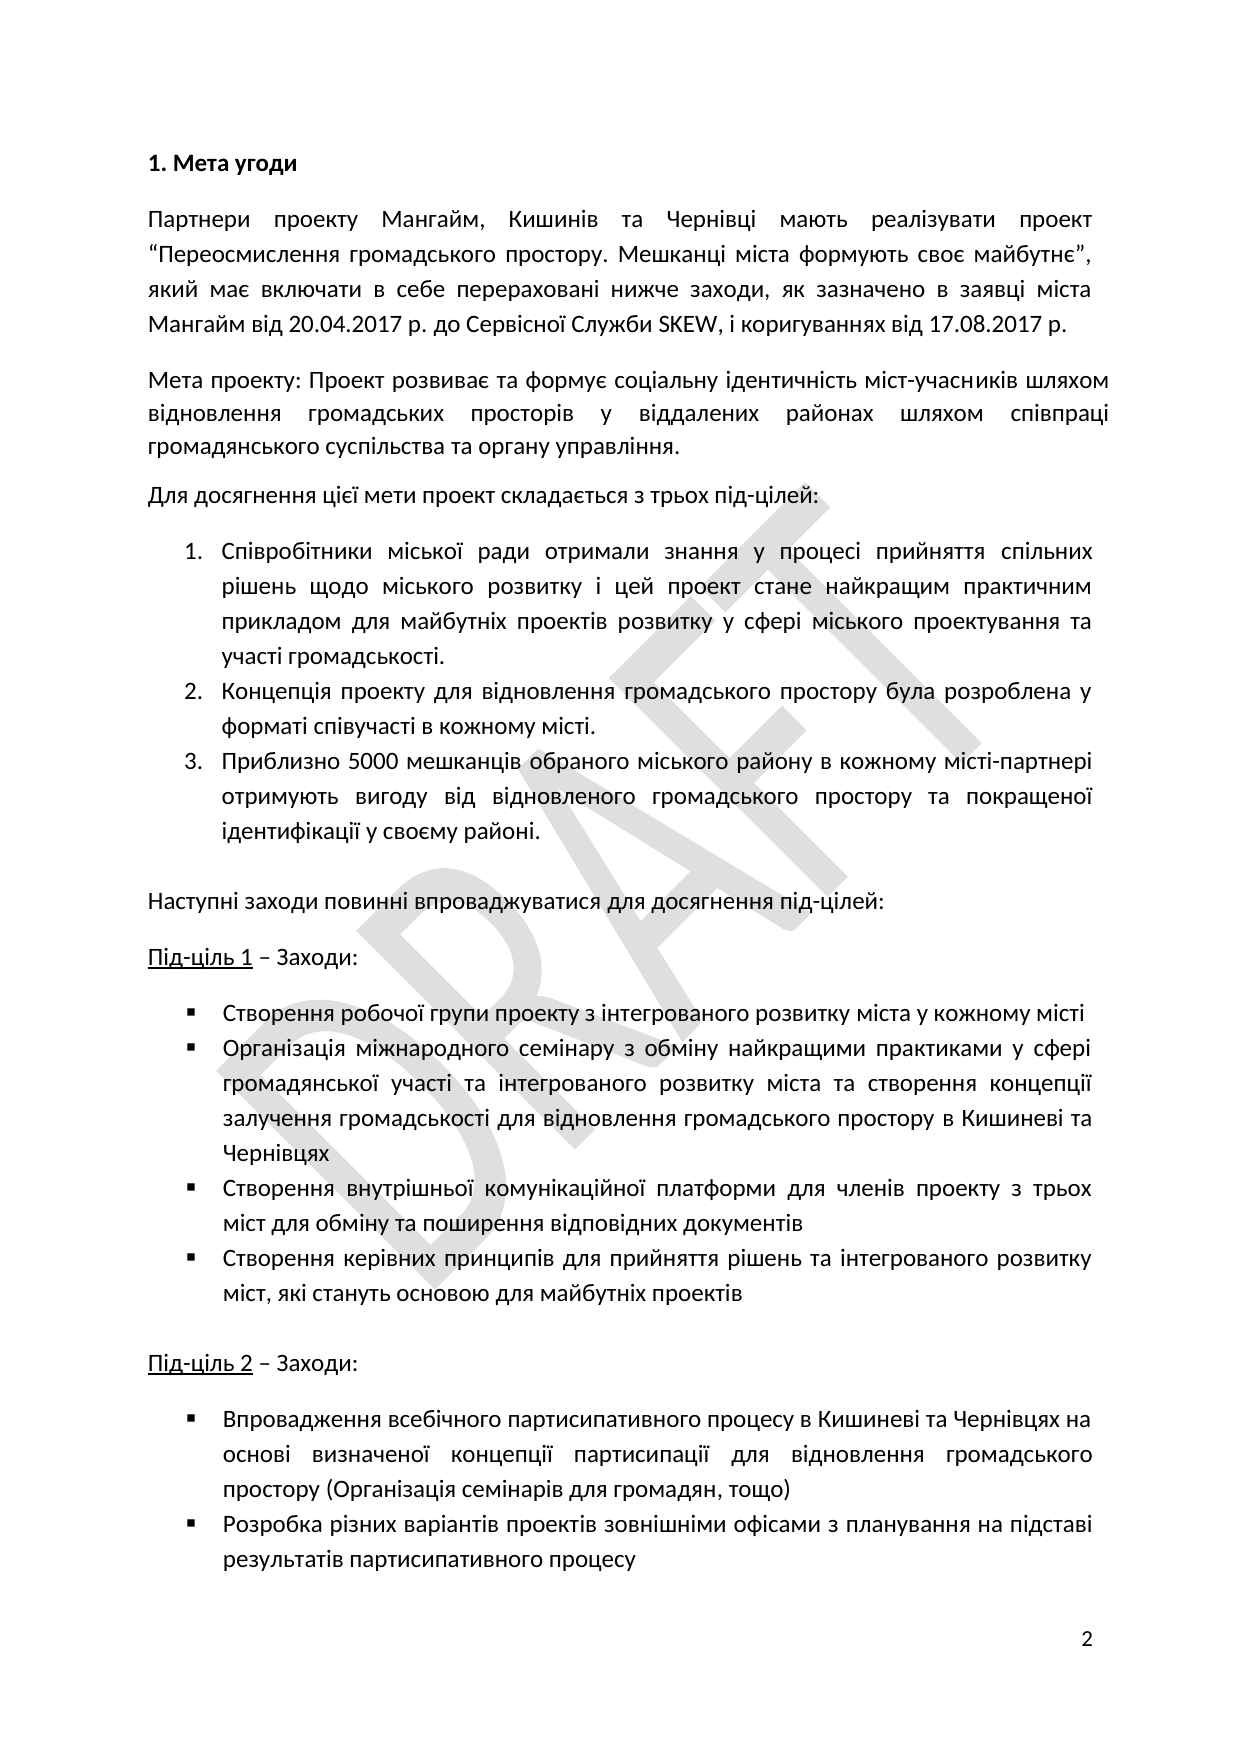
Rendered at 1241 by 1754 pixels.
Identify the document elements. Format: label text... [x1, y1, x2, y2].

list Розробка різних варіантів проектів зовнішніми офісами з планування на підставі результатів партисипативного процесу [185, 1508, 1093, 1573]
list Приблизно 5000 мешканців обраного міського району в кожному місті-партнері отримують вигоду від відновленого громадського простору та покращеної ідентифікації у своєму районі. [184, 746, 1093, 846]
text Під-ціль 2 – Заходи: [148, 1347, 1093, 1378]
text Наступні заходи повинні впроваджуватися для досягнення під-цілей: [148, 886, 1093, 916]
list Створення керівних принципів для прийняття рішень та інтегрованого розвитку міст, які стануть основою для майбутніх проектів [185, 1242, 1093, 1308]
text Під-ціль 1 – Заходи: [148, 941, 1093, 972]
text Мета проекту: Проект розвиває та формує соціальну ідентичність міст-учасників шляхом відновлення громадських просторів у віддалених районах шляхом співпраці громадянського суспільства та органу управління. [148, 364, 1109, 461]
text 1. Мета угоди [148, 148, 1093, 178]
list Впровадження всебічного партисипативного процесу в Кишиневі та Чернівцях на основі визначеної концепції партисипації для відновлення громадського простору (Організація семінарів для громадян, тощо) [185, 1403, 1093, 1503]
text Партнери проекту Мангайм, Кишинів та Чернівці мають реалізувати проект “Переосмислення громадського простору. Мешканці міста формують своє майбутнє”, який має включати в себе перераховані нижче заходи, як зазначено в заявці міста Мангайм від 20.04.2017 р. до Сервісної Служби SKEW, і коригуваннях від 17.08.2017 р. [148, 203, 1093, 339]
list Співробітники міської ради отримали знання у процесі прийняття спільних рішень щодо міського розвитку і цей проект стане найкращим практичним прикладом для майбутніх проектів розвитку у сфері міського проектування та участі громадськості. [184, 536, 1093, 671]
list Створення внутрішньої комунікаційної платформи для членів проекту з трьох міст для обміну та поширення відповідних документів [185, 1172, 1093, 1238]
text Для досягнення цієї мети проект складається з трьох під-цілей: [148, 480, 1093, 510]
list Концепція проекту для відновлення громадського простору була розроблена у форматі співучасті в кожному місті. [184, 676, 1093, 741]
list Організація міжнародного семінару з обміну найкращими практиками у сфері громадянської участі та інтегрованого розвитку міста та створення концепції залучення громадськості для відновлення громадського простору в Кишиневі та Чернівцях [185, 1032, 1093, 1168]
list Створення робочої групи проекту з інтегрованого розвитку міста у кожному місті [185, 997, 1093, 1028]
